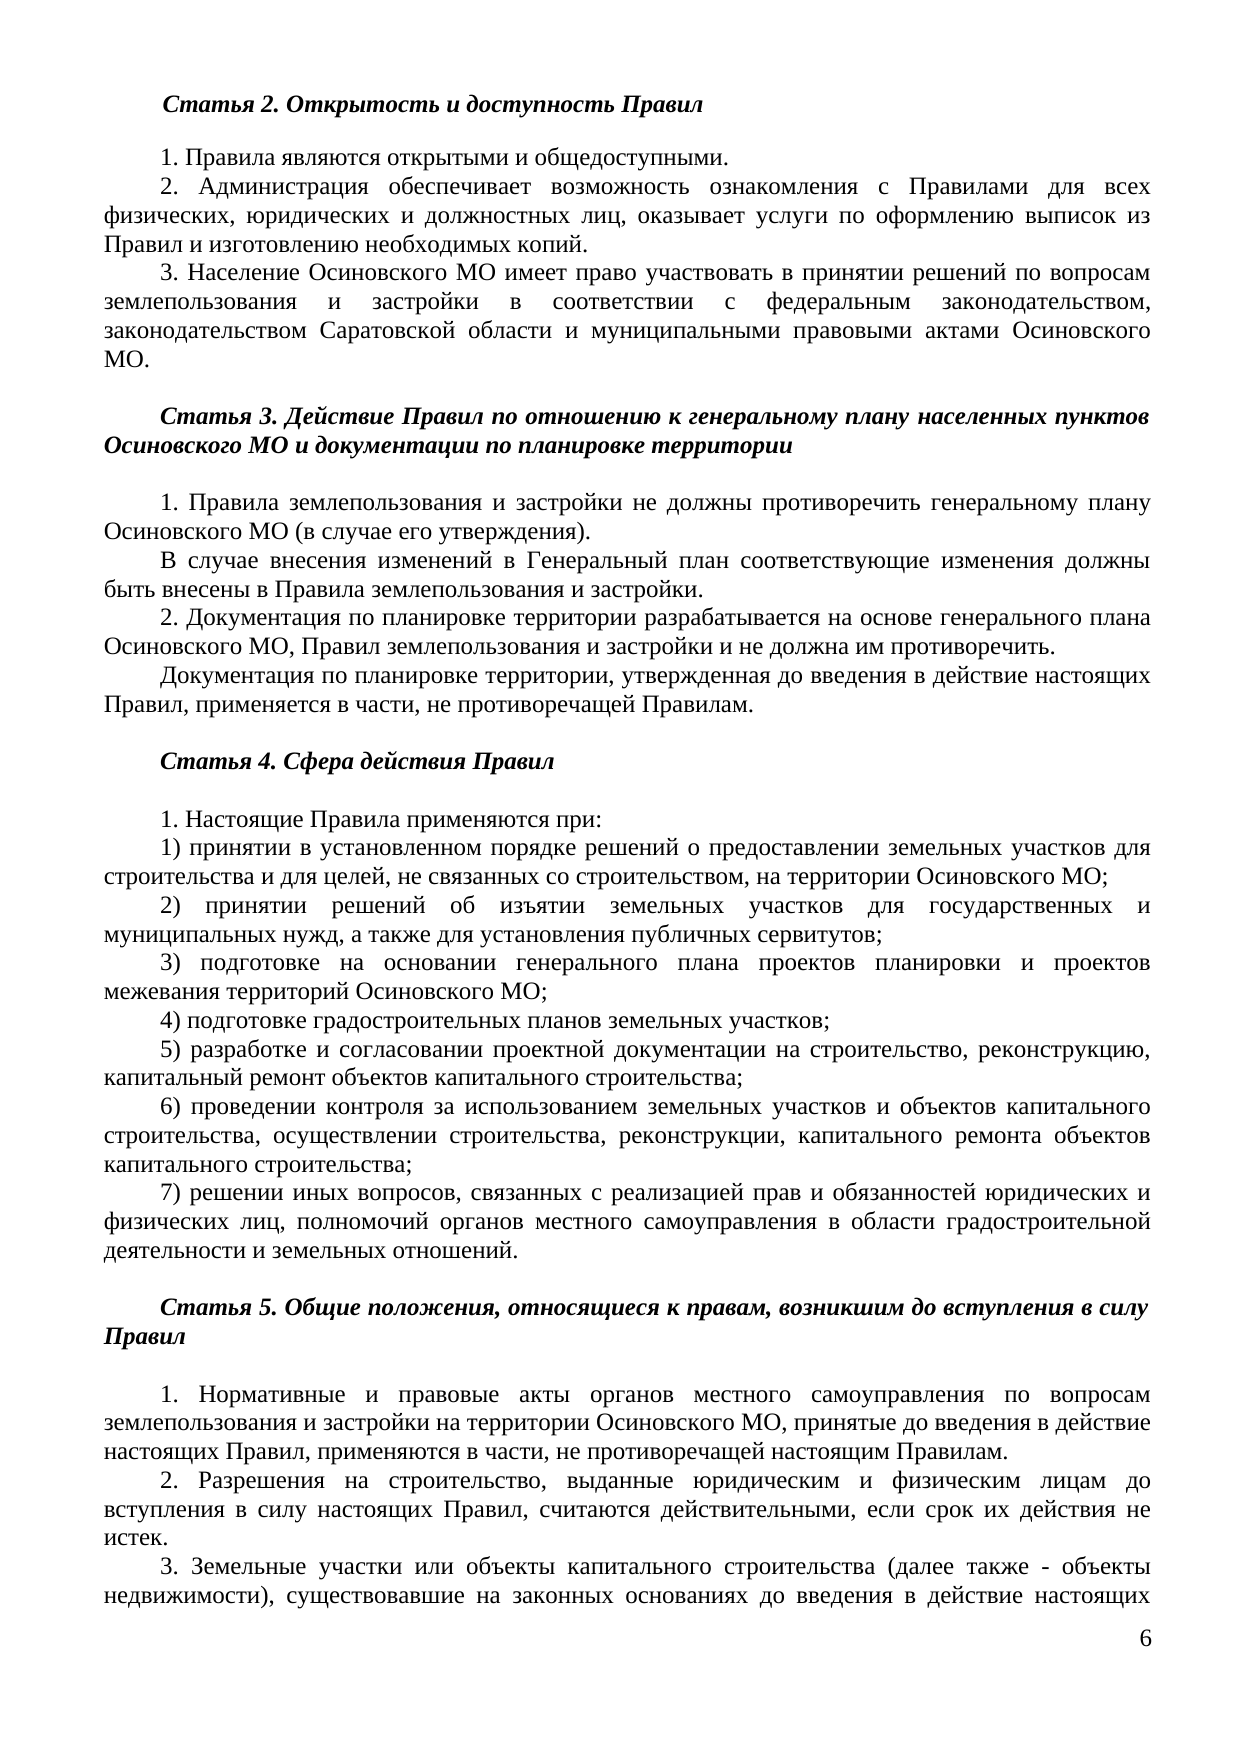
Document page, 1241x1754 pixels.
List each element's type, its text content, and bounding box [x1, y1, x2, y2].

text 4) подготовке градостроительных планов земельных участков; [103, 1005, 1152, 1034]
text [103, 1551, 1152, 1609]
text 2. Администрация обеспечивает возможность ознакомления с Правилами для всех физических, юридических и должностных лиц, оказывает услуги по оформлению выписок из Правил и изготовлению необходимых копий. [103, 171, 1152, 257]
text 3. Население Осиновского МО имеет право участвовать в принятии решений по вопросам землепользования и застройки в соответствии с федеральным законодательством, законодательством Саратовской области и муниципальными правовыми актами Осиновского МО. [103, 257, 1152, 372]
text Статья 2. Открытость и доступность Правил [103, 89, 1152, 117]
text 2) принятии решений об изъятии земельных участков для государственных и муниципальных нужд, а также для установления публичных сервитутов; [103, 890, 1152, 947]
text Статья 5. Общие положения, относящиеся к правам, возникшим до вступления в силу Правил [103, 1292, 1152, 1350]
text 1) принятии в установленном порядке решений о предоставлении земельных участков для строительства и для целей, не связанных со строительством, на территории Осиновского МО; [103, 832, 1152, 890]
text Статья 3. Действие Правил по отношению к генеральному плану населенных пунктов Осиновского МО и документации по планировке территории [103, 401, 1152, 459]
text 2. Разрешения на строительство, выданные юридическим и физическим лицам до вступления в силу настоящих Правил, считаются действительными, если срок их действия не истек. [103, 1465, 1152, 1551]
text 1. Настоящие Правила применяются при: [103, 804, 1152, 832]
text 1. Правила являются открытыми и общедоступными. [103, 142, 1152, 171]
text Статья 4. Сфера действия Правил [103, 746, 1152, 775]
text 7) решении иных вопросов, связанных с реализацией прав и обязанностей юридических и физических лиц, полномочий органов местного самоуправления в области градостроительной деятельности и земельных отношений. [103, 1177, 1152, 1264]
text 1. Правила землепользования и застройки не должны противоречить генеральному плану Осиновского МО (в случае его утверждения). [103, 487, 1152, 545]
text 2. Документация по планировке территории разрабатывается на основе генерального плана Осиновского МО, Правил землепользования и застройки и не должна им противоречить. [103, 602, 1152, 660]
text 6) проведении контроля за использованием земельных участков и объектов капитального строительства, осуществлении строительства, реконструкции, капитального ремонта объектов капитального строительства; [103, 1091, 1152, 1177]
text 1. Нормативные и правовые акты органов местного самоуправления по вопросам землепользования и застройки на территории Осиновского МО, принятые до введения в действие настоящих Правил, применяются в части, не противоречащей настоящим Правилам. [103, 1379, 1152, 1465]
text В случае внесения изменений в Генеральный план соответствующие изменения должны быть внесены в Правила землепользования и застройки. [103, 545, 1152, 602]
text 5) разработке и согласовании проектной документации на строительство, реконструкцию, капитальный ремонт объектов капитального строительства; [103, 1034, 1152, 1091]
text 3) подготовке на основании генерального плана проектов планировки и проектов межевания территорий Осиновского МО; [103, 947, 1152, 1005]
text Документация по планировке территории, утвержденная до введения в действие настоящих Правил, применяется в части, не противоречащей Правилам. [103, 660, 1152, 717]
